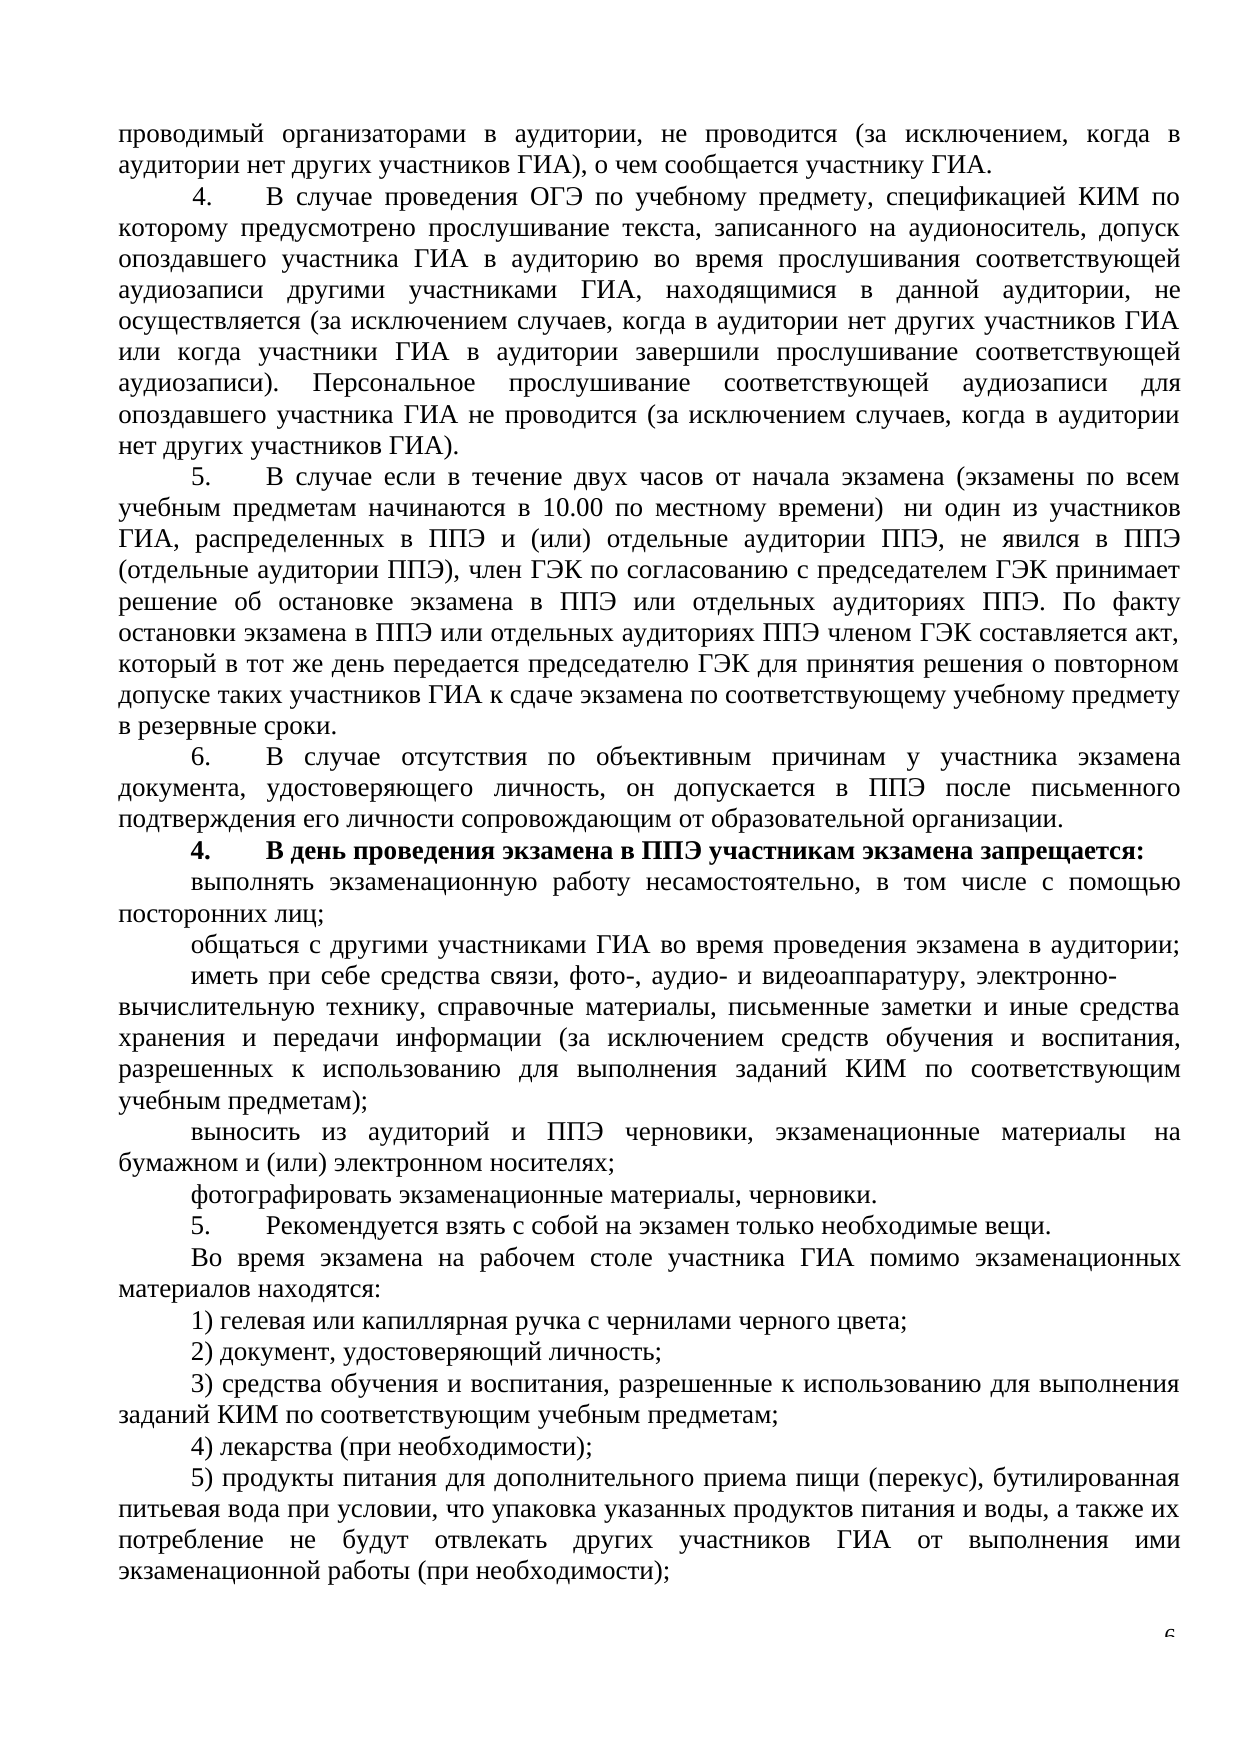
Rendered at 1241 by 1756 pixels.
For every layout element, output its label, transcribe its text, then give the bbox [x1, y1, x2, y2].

list документ, удостоверяющий личность; [191, 1335, 1194, 1366]
text выполнять экзаменационную работу несамостоятельно, в том числе с помощью посторонних лиц; [118, 866, 1181, 928]
list В случае проведения ОГЭ по учебному предмету, спецификацией КИМ по которому предусмотрено прослушивание текста, записанного на аудионоситель, допуск опоздавшего участника ГИА в аудиторию во время прослушивания соответствующей аудиозаписи другими участниками ГИА, находящимися в данной аудитории, не осуществляется (за исключением случаев, когда в аудитории нет других участников ГИА или когда участники ГИА в аудитории завершили прослушивание соответствующей аудиозаписи). Персональное прослушивание соответствующей аудиозаписи для опоздавшего участника ГИА не проводится (за исключением случаев, когда в аудитории нет других участников ГИА). [118, 180, 1181, 460]
list В случае отсутствия по объективным причинам у участника экзамена документа, удостоверяющего личность, он допускается в ППЭ после письменного подтверждения его личности сопровождающим от образовательной организации. [118, 740, 1181, 834]
text проводимый организаторами в аудитории, не проводится (за исключением, когда в аудитории нет других участников ГИА), о чем сообщается участнику ГИА. [118, 117, 1181, 179]
text общаться с другими участниками ГИА во время проведения экзамена в аудитории; иметь при себе средства связи, фото-, аудио- и видеоаппаратуру, электронно- [191, 928, 1181, 990]
subtitle В день проведения экзамена в ППЭ участникам экзамена запрещается: [190, 834, 1194, 866]
text выносить из аудиторий и ППЭ черновики, экзаменационные материалы на бумажном и (или) электронном носителях; [118, 1115, 1181, 1177]
list Рекомендуется взять с собой на экзамен только необходимые вещи. [190, 1209, 1194, 1241]
list лекарства (при необходимости); [191, 1429, 1194, 1461]
list гелевая или капиллярная ручка с чернилами черного цвета; [191, 1304, 1194, 1335]
list средства обучения и воспитания, разрешенные к использованию для выполнения заданий КИМ по соответствующим учебным предметам; [118, 1367, 1181, 1429]
text фотографировать экзаменационные материалы, черновики. [191, 1178, 1194, 1209]
list В случае если в течение двух часов от начала экзамена (экзамены по всем учебным предметам начинаются в 10.00 по местному времени) ни один из участников ГИА, распределенных в ППЭ и (или) отдельные аудитории ППЭ, не явился в ППЭ (отдельные аудитории ППЭ), член ГЭК по согласованию с председателем ГЭК принимает решение об остановке экзамена в ППЭ или отдельных аудиториях ППЭ. По факту остановки экзамена в ППЭ или отдельных аудиториях ППЭ членом ГЭК составляется акт, который в тот же день передается председателю ГЭК для принятия решения о повторном допуске таких участников ГИА к сдаче экзамена по соответствующему учебному предмету в резервные сроки. [118, 460, 1181, 740]
text вычислительную технику, справочные материалы, письменные заметки и иные средства хранения и передачи информации (за исключением средств обучения и воспитания, разрешенных к использованию для выполнения заданий КИМ по соответствующим учебным предметам); [118, 990, 1181, 1115]
text Во время экзамена на рабочем столе участника ГИА помимо экзаменационных материалов находятся: [118, 1241, 1181, 1303]
list продукты питания для дополнительного приема пищи (перекус), бутилированная питьевая вода при условии, что упаковка указанных продуктов питания и воды, а также их потребление не будут отвлекать других участников ГИА от выполнения ими экзаменационной работы (при необходимости); [118, 1461, 1181, 1586]
